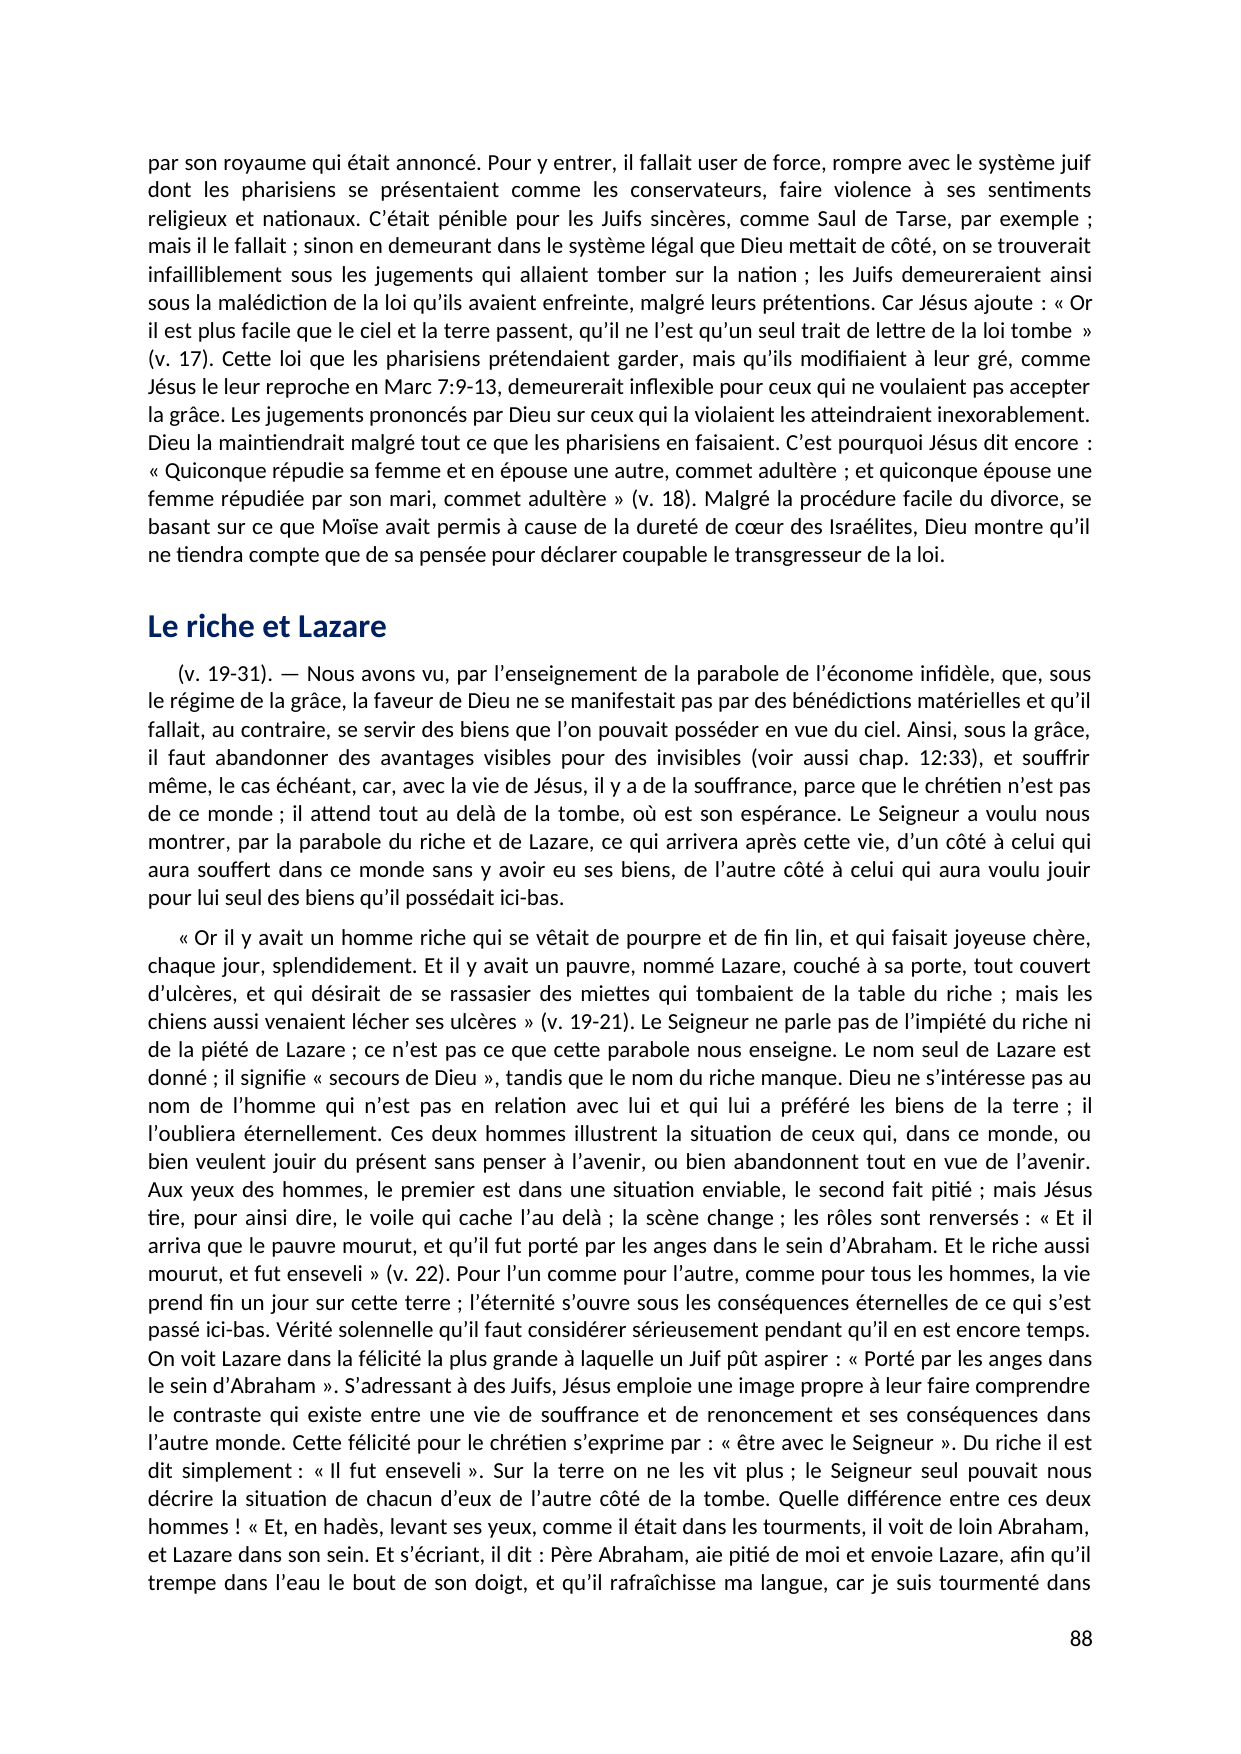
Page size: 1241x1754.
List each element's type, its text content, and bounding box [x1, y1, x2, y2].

subtitle Le riche et Lazare [148, 605, 1093, 646]
text (v. 19-31). — Nous avons vu, par l’enseignement de la parabole de l’économe infidèle, que, sous le régime de la grâce, la faveur de Dieu ne se manifestait pas par des bénédictions matérielles et qu’il fallait, au contraire, se servir des biens que l’on pouvait posséder en vue du ciel. Ainsi, sous la grâce, il faut abandonner des avantages visibles pour des invisibles (voir aussi chap. 12:33), et souffrir même, le cas échéant, car, avec la vie de Jésus, il y a de la souffrance, parce que le chrétien n’est pas de ce monde ; il attend tout au delà de la tombe, où est son espérance. Le Seigneur a voulu nous montrer, par la parabole du riche et de Lazare, ce qui arrivera après cette vie, d’un côté à celui qui aura souffert dans ce monde sans y avoir eu ses biens, de l’autre côté à celui qui aura voulu jouir pour lui seul des biens qu’il possédait ici-bas. [148, 659, 1093, 911]
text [148, 148, 1093, 568]
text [148, 923, 1093, 1596]
